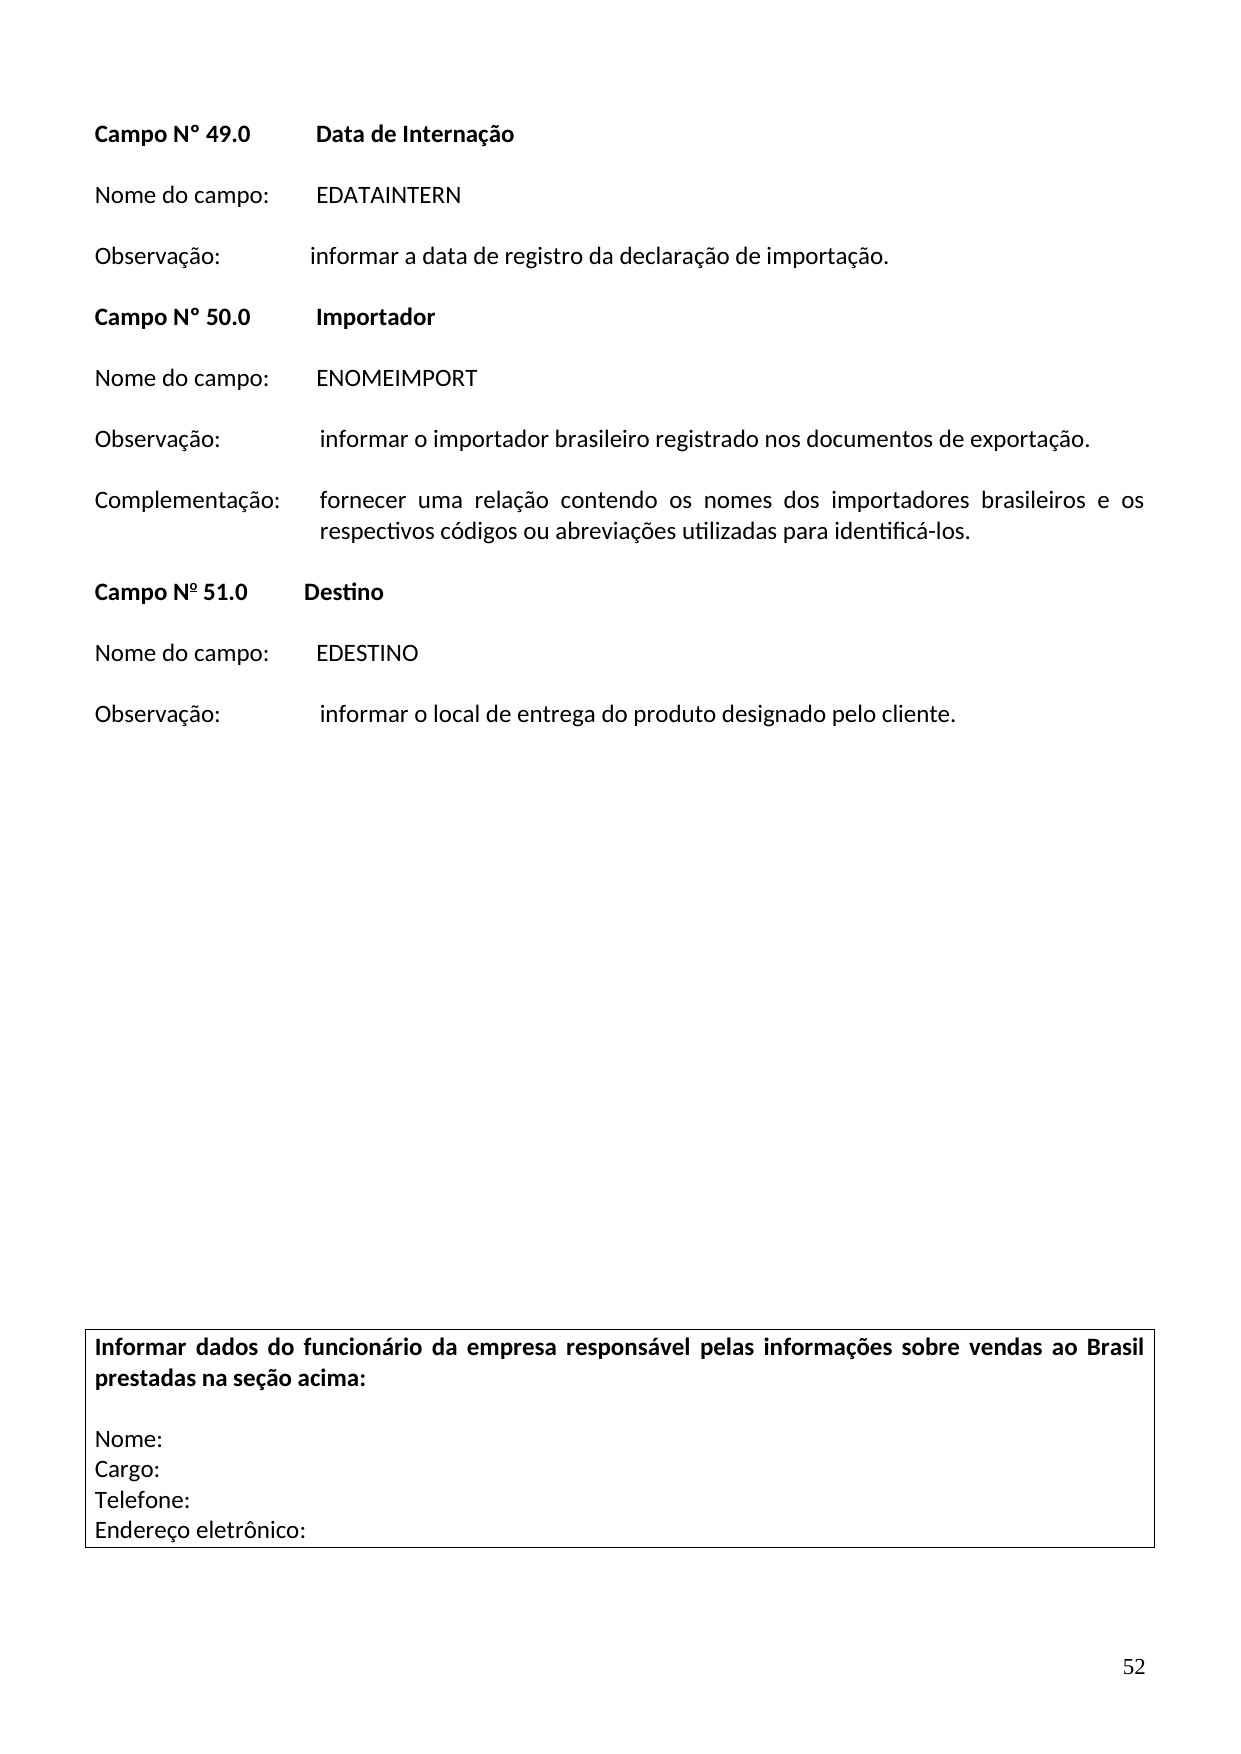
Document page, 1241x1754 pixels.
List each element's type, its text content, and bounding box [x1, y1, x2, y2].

text Nome: [94, 1423, 1146, 1454]
text Informar dados do funcionário da empresa responsável pelas informações sobre vendas ao Brasil prestadas na seção acima: [86, 1330, 1154, 1393]
text Nome do campo: ENOMEIMPORT [94, 362, 1146, 393]
text Campo No 51.0 Destino [94, 576, 1146, 606]
text Telefone: [94, 1484, 1146, 1512]
text Nome do campo: EDESTINO [94, 637, 1146, 667]
text Campo Nº 49.0 Data de Internação [94, 118, 1146, 149]
text Nome do campo: EDATAINTERN [94, 179, 1146, 210]
text Campo Nº 50.0 Importador [94, 301, 1146, 332]
text Observação: informar o local de entrega do produto designado pelo cliente. [94, 698, 1146, 728]
text Endereço eletrônico: [86, 1512, 1154, 1547]
text Cargo: [94, 1454, 1146, 1484]
text Complementação: fornecer uma relação contendo os nomes dos importadores brasileiros e os respectivos códigos ou abreviações utilizadas para identificá-los. [94, 484, 1146, 545]
text Observação: informar o importador brasileiro registrado nos documentos de exportação. [94, 423, 1146, 454]
text Observação: informar a data de registro da declaração de importação. [94, 240, 1146, 271]
